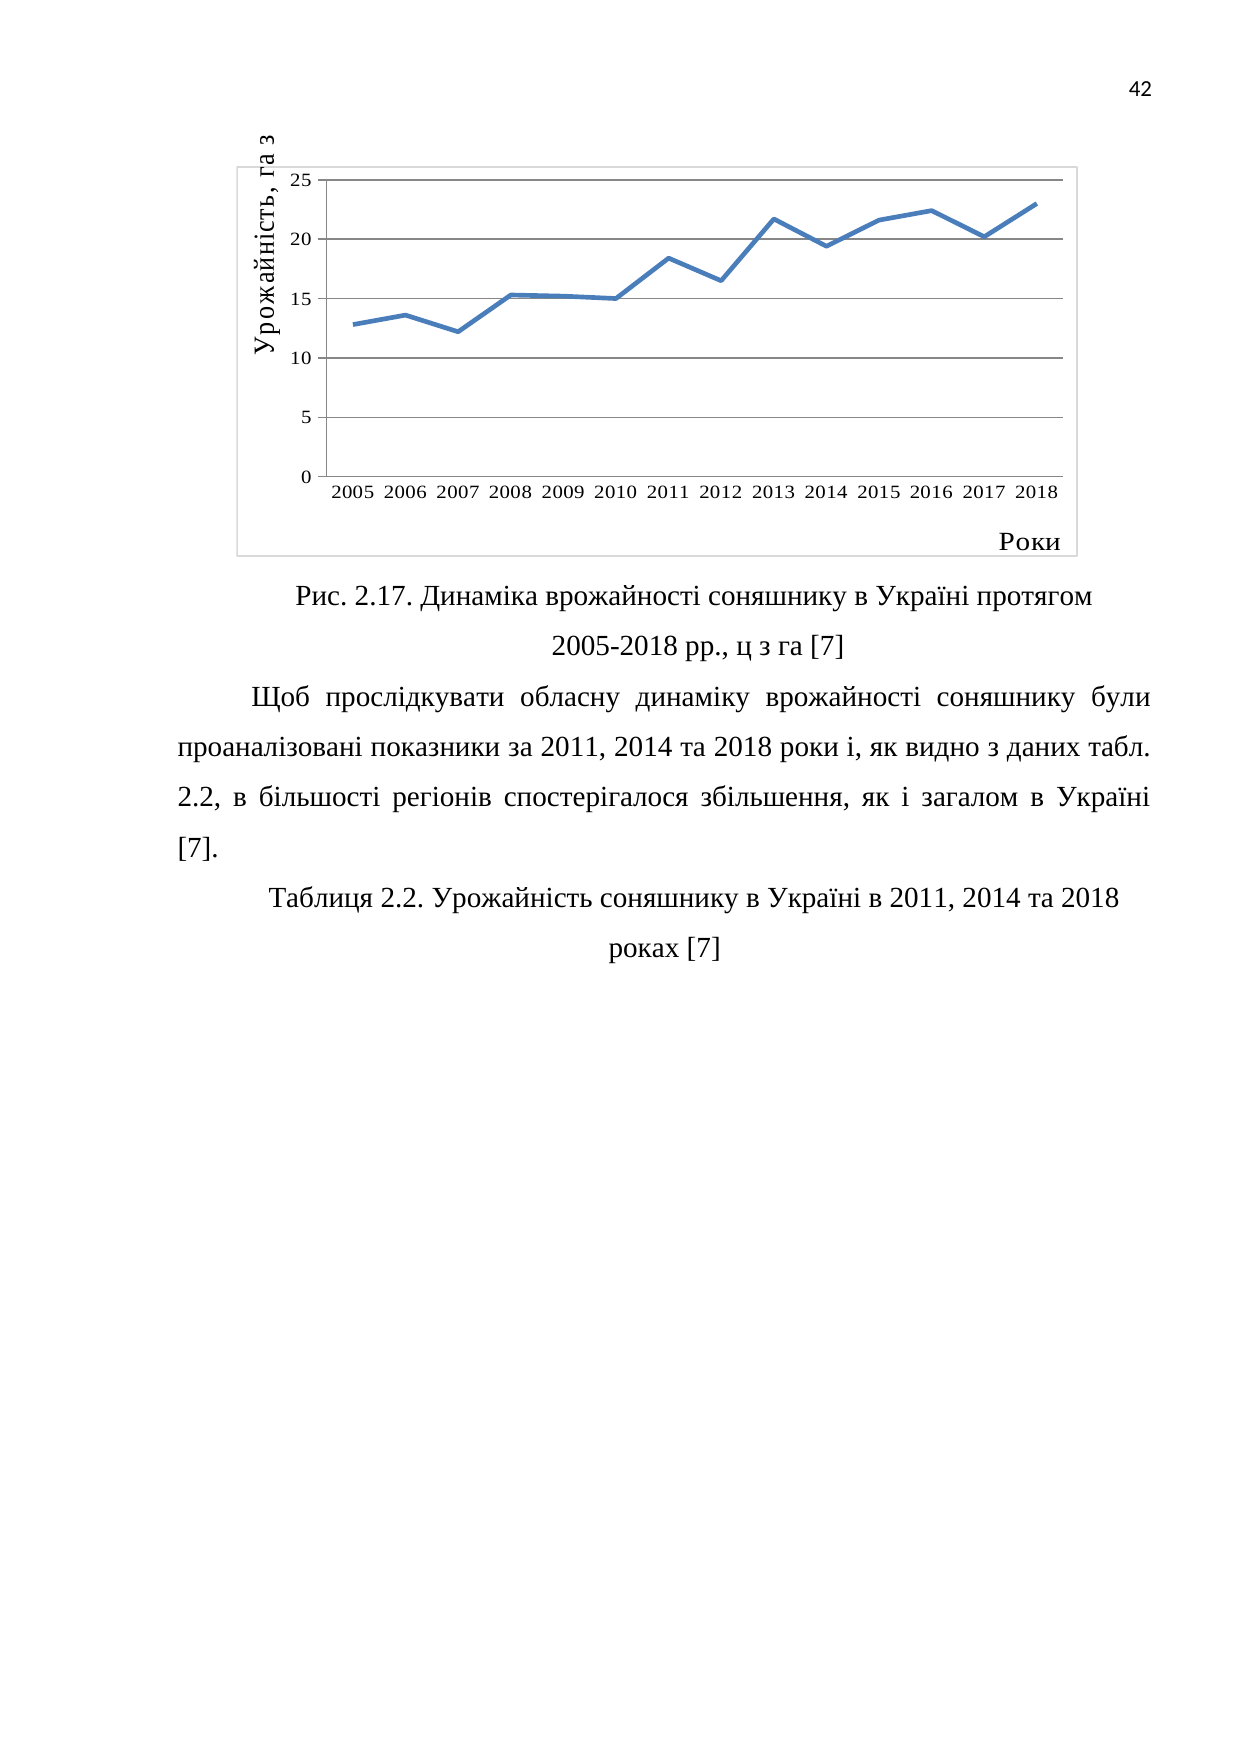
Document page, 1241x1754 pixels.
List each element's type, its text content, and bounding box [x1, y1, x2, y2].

text 2005-2018 рр., ц з га [7] [177, 628, 1152, 662]
text Рис. 2.17. Динаміка врожайності соняшнику в Україні протягом [177, 578, 1152, 612]
text Таблиця 2.2. Урожайність соняшнику в Україні в 2011, 2014 та 2018 роках [7] [177, 880, 1152, 964]
text Щоб прослідкувати обласну динаміку врожайності соняшнику були проаналізовані показники за 2011, 2014 та 2018 роки і, як видно з даних табл. 2.2, в більшості регіонів спостерігалося збільшення, як і загалом в Україні [7]. [177, 679, 1152, 863]
